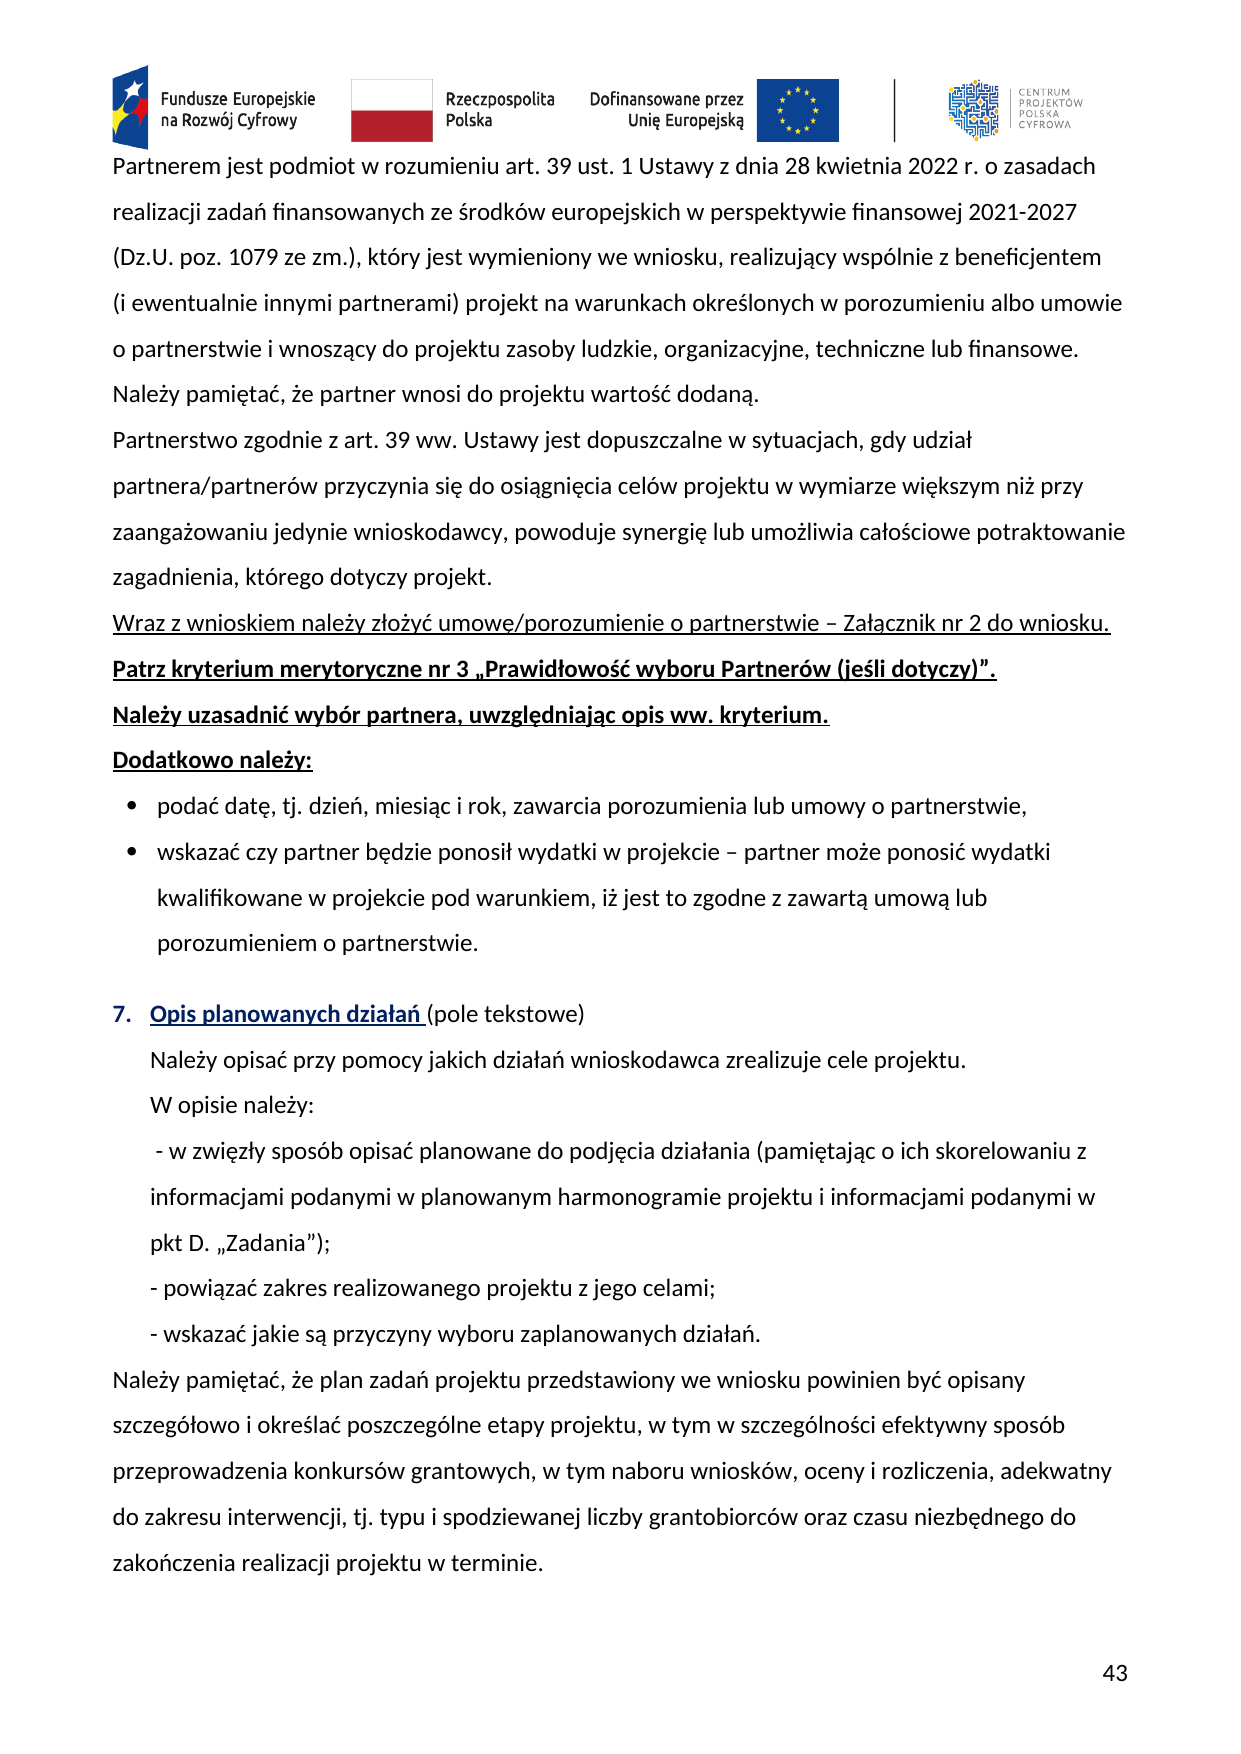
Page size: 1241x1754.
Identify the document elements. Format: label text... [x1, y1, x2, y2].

text Dodatkowo należy: [112, 744, 1128, 775]
picture [112, 65, 1083, 150]
list wskazać czy partner będzie ponosił wydatki w projekcie – partner może ponosić wydatki kwalifikowane w projekcie pod warunkiem, iż jest to zgodne z zawartą umową lub porozumieniem o partnerstwie. [127, 836, 1128, 958]
text Należy pamiętać, że plan zadań projektu przedstawiony we wniosku powinien być opisany szczegółowo i określać poszczególne etapy projektu, w tym w szczególności efektywny sposób przeprowadzenia konkursów grantowych, w tym naboru wniosków, oceny i rozliczenia, adekwatny do zakresu interwencji, tj. typu i spodziewanej liczby grantobiorców oraz czasu niezbędnego do zakończenia realizacji projektu w terminie. [112, 1364, 1128, 1577]
text Patrz kryterium merytoryczne nr 3 „Prawidłowość wyboru Partnerów (jeśli dotyczy)”. [112, 653, 1128, 683]
text Partnerem jest podmiot w rozumieniu art. 39 ust. 1 Ustawy z dnia 28 kwietnia 2022 r. o zasadach realizacji zadań finansowanych ze środków europejskich w perspektywie finansowej 2021-2027 (Dz.U. poz. 1079 ze zm.), który jest wymieniony we wniosku, realizujący wspólnie z beneficjentem (i ewentualnie innymi partnerami) projekt na warunkach określonych w porozumieniu albo umowie o partnerstwie i wnoszący do projektu zasoby ludzkie, organizacyjne, techniczne lub finansowe. [112, 150, 1128, 363]
text Należy pamiętać, że partner wnosi do projektu wartość dodaną. [112, 379, 1128, 409]
text Należy uzasadnić wybór partnera, uwzględniając opis ww. kryterium. [112, 699, 1128, 729]
list podać datę, tj. dzień, miesiąc i rok, zawarcia porozumienia lub umowy o partnerstwie, [127, 790, 1128, 821]
text Partnerstwo zgodnie z art. 39 ww. Ustawy jest dopuszczalne w sytuacjach, gdy udział partnera/partnerów przyczynia się do osiągnięcia celów projektu w wymiarze większym niż przy zaangażowaniu jedynie wnioskodawcy, powoduje synergię lub umożliwia całościowe potraktowanie zagadnienia, którego dotyczy projekt. [112, 424, 1128, 592]
subtitle Opis planowanych działań (pole tekstowe) Należy opisać przy pomocy jakich działań wnioskodawca zrealizuje cele projektu. W opisie należy: - w zwięzły sposób opisać planowane do podjęcia działania (pamiętając o ich skorelowaniu z informacjami podanymi w planowanym harmonogramie projektu i informacjami podanymi w pkt D. „Zadania”); - powiązać zakres realizowanego projektu z jego celami; - wskazać jakie są przyczyny wyboru zaplanowanych działań. [112, 998, 1128, 1349]
text Wraz z wnioskiem należy złożyć umowę/porozumienie o partnerstwie – Załącznik nr 2 do wniosku. [112, 607, 1128, 638]
